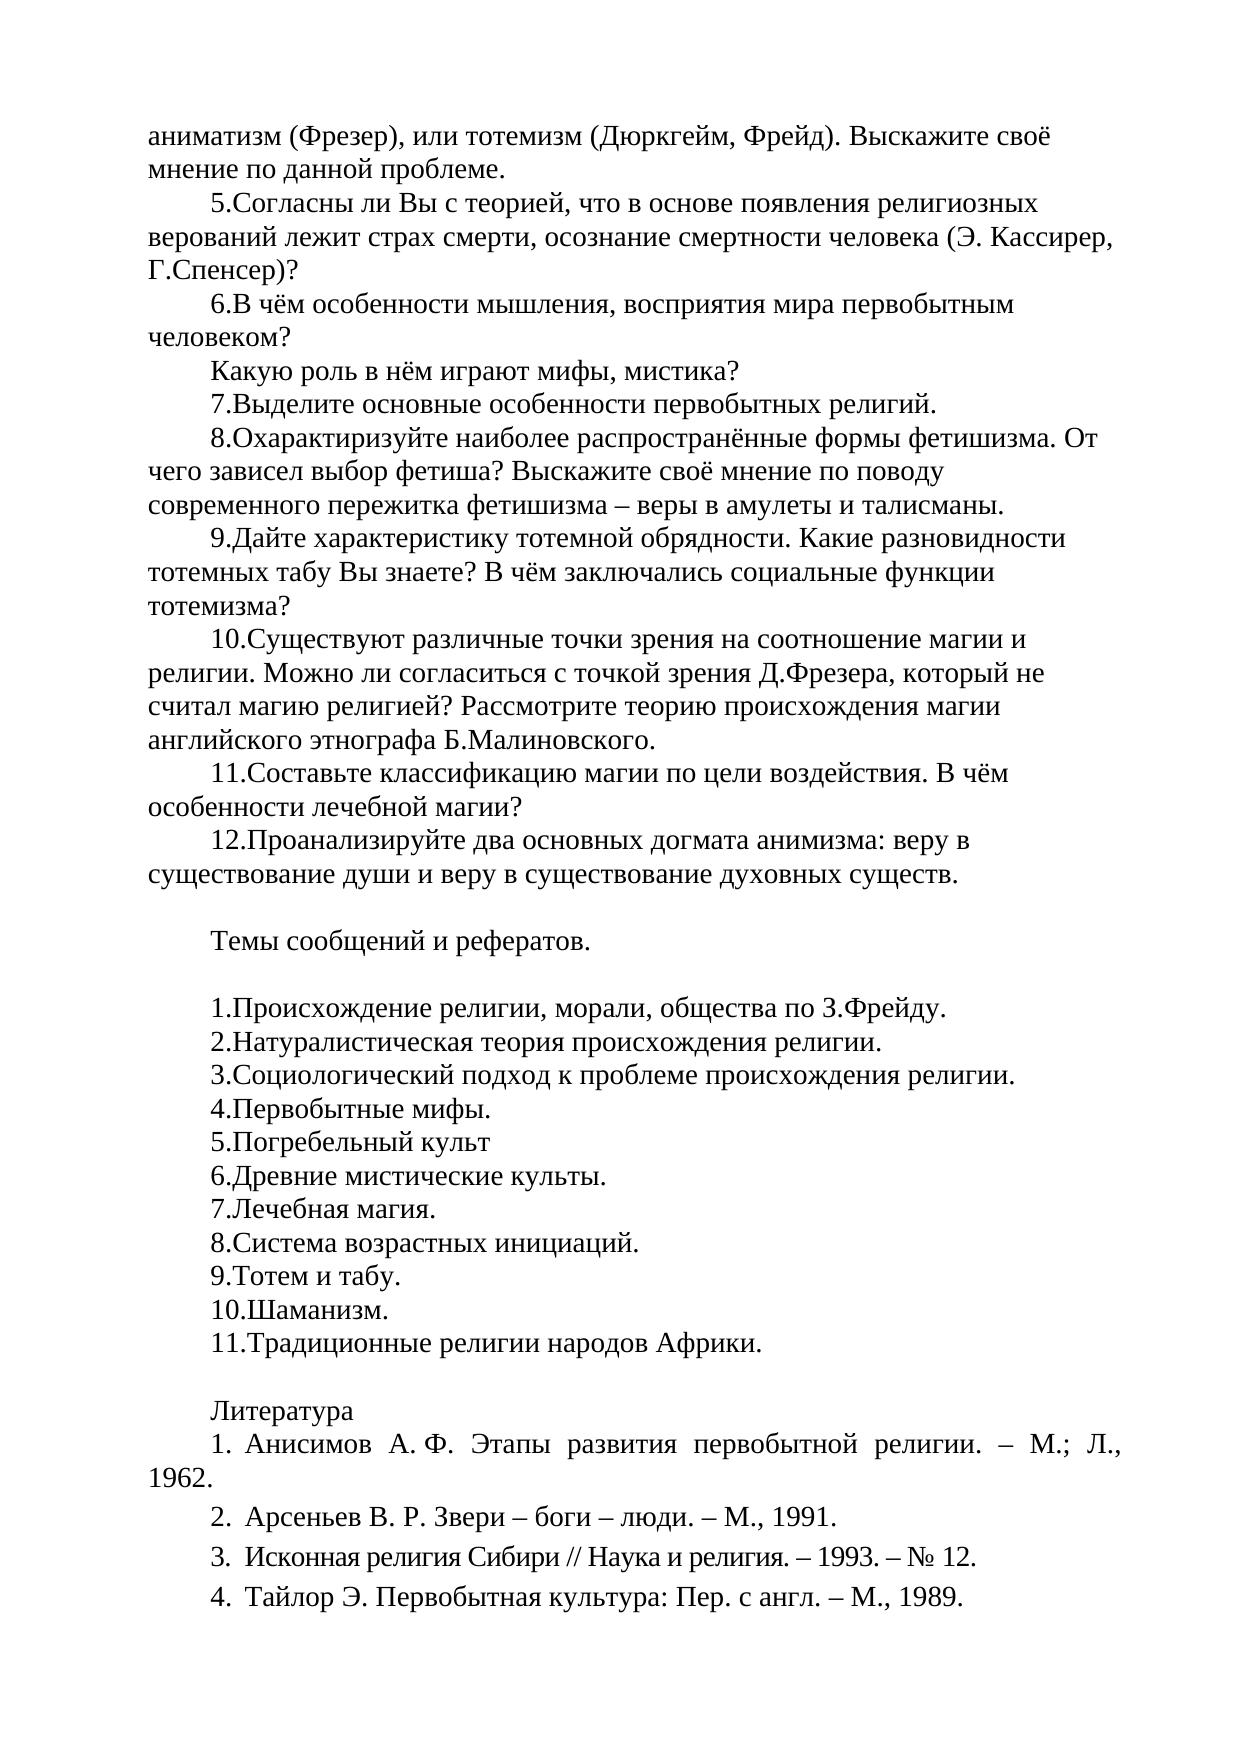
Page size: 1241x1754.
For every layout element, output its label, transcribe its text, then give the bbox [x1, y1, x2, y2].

text 7.Лечебная магия. [148, 1191, 1122, 1225]
text 1.Происхождение религии, морали, общества по З.Фрейду. [148, 990, 1122, 1024]
text 9.Дайте характеристику тотемной обрядности. Какие разновидности тотемных табу Вы знаете? В чём заключались социальные функции тотемизма? [148, 521, 1122, 621]
text Литература [148, 1393, 1122, 1426]
text 9.Тотем и табу. [148, 1258, 1122, 1292]
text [148, 118, 1122, 185]
text 10.Шаманизм. [148, 1292, 1122, 1326]
text 10.Существуют различные точки зрения на соотношение магии и религии. Можно ли согласиться с точкой зрения Д.Фрезера, который не считал магию религией? Рассмотрите теорию происхождения магии английского этнографа Б.Малиновского. [148, 621, 1122, 755]
text Темы сообщений и рефератов. [148, 923, 1122, 957]
text 5.Погребельный культ [148, 1124, 1122, 1158]
text 7.Выделите основные особенности первобытных религий. [148, 386, 1122, 420]
text 6.В чём особенности мышления, восприятия мира первобытным человеком? [148, 286, 1122, 353]
list Тайлор Э. Первобытная культура: Пер. с англ. – М., 1989. [148, 1579, 1122, 1613]
text 5.Согласны ли Вы с теорией, что в основе появления религиозных верований лежит страх смерти, осознание смертности человека (Э. Кассирер, Г.Спенсер)? [148, 185, 1122, 286]
text 8.Охарактиризуйте наиболее распространённые формы фетишизма. От чего зависел выбор фетиша? Выскажите своё мнение по поводу современного пережитка фетишизма – веры в амулеты и талисманы. [148, 420, 1122, 521]
text Какую роль в нём играют мифы, мистика? [148, 353, 1122, 386]
text 4.Первобытные мифы. [148, 1091, 1122, 1124]
text 12.Проанализируйте два основных догмата анимизма: веру в существование души и веру в существование духовных существ. [148, 822, 1122, 889]
text 8.Система возрастных инициаций. [148, 1225, 1122, 1258]
text 6.Древние мистические культы. [148, 1158, 1122, 1191]
text 3.Социологический подход к проблеме происхождения религии. [148, 1057, 1122, 1091]
text 11.Традиционные религии народов Африки. [148, 1326, 1122, 1359]
text 2.Натуралистическая теория происхождения религии. [148, 1024, 1122, 1057]
list Арсеньев В. Р. Звери – боги – люди. – М., 1991. [148, 1499, 1122, 1533]
list Исконная религия Сибири // Наука и религия. – 1993. – № 12. [148, 1539, 1122, 1573]
text 11.Составьте классификацию магии по цели воздействия. В чём особенности лечебной магии? [148, 755, 1122, 822]
list Анисимов А. Ф. Этапы развития первобытной религии. – М.; Л., 1962. [148, 1426, 1122, 1493]
